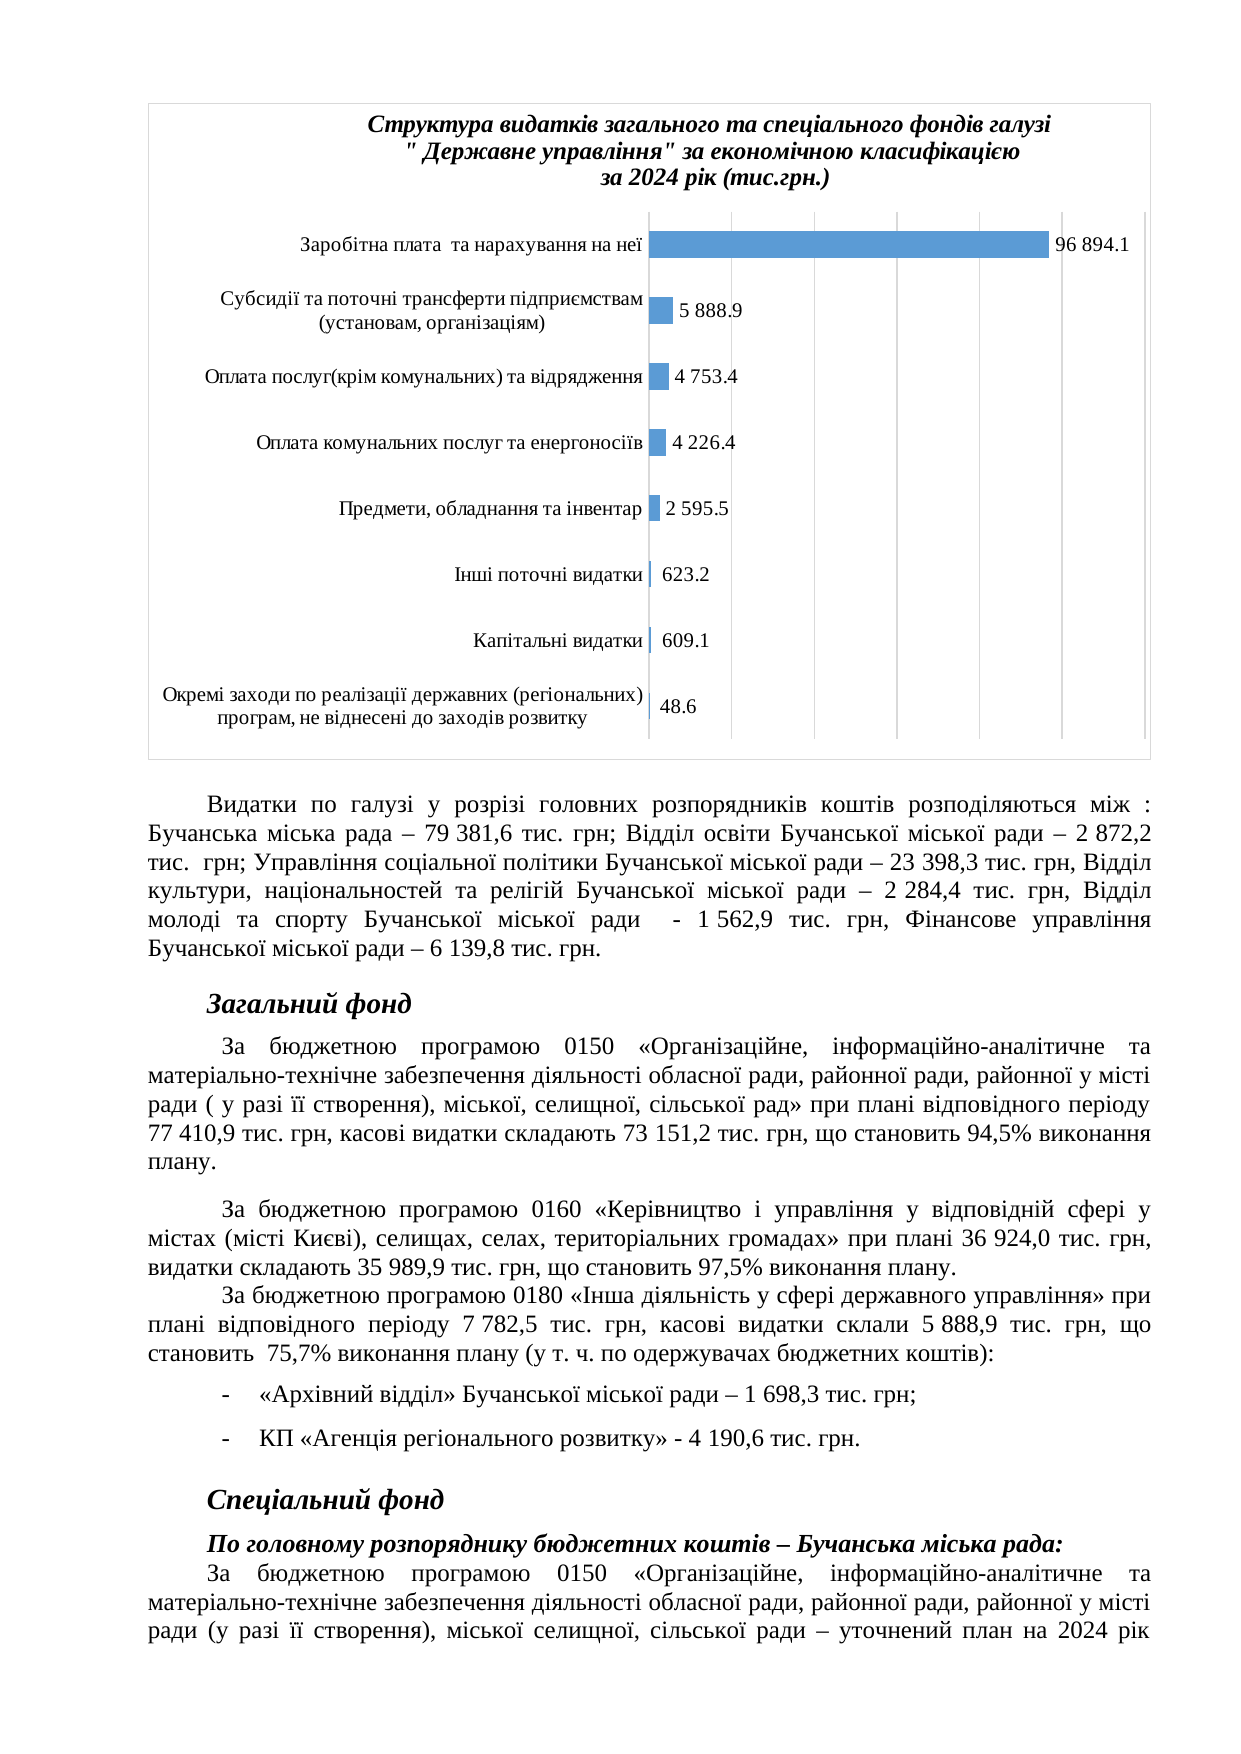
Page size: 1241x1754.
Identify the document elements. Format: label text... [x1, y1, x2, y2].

text За бюджетною програмою 0150 «Організаційне, інформаційно-аналітичне та матеріально-технічне забезпечення діяльності обласної ради, районної ради, районної у місті ради ( у разі її створення), міської, селищної, сільської рад» при плані відповідного періоду 77 410,9 тис. грн, касові видатки складають 73 151,2 тис. грн, що становить 94,5% виконання плану. [148, 1031, 1152, 1175]
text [148, 1558, 1152, 1644]
list КП «Агенція регіонального розвитку» - 4 190,6 тис. грн. [221, 1423, 1152, 1451]
text Видатки по галузі у розрізі головних розпорядників коштів розподіляються між : Бучанська міська рада – 79 381,6 тис. грн; Відділ освіти Бучанської міської ради – 2 872,2 тис. грн; Управління соціальної політики Бучанської міської ради – 23 398,3 тис. грн, Відділ культури, національностей та релігій Бучанської міської ради – 2 284,4 тис. грн, Відділ молоді та спорту Бучанської міської ради - 1 562,9 тис. грн, Фінансове управління Бучанської міської ради – 6 139,8 тис. грн. [148, 789, 1152, 962]
text За бюджетною програмою 0180 «Інша діяльність у сфері державного управління» при плані відповідного періоду 7 782,5 тис. грн, касові видатки склали 5 888,9 тис. грн, що становить 75,7% виконання плану (у т. ч. по одержувачах бюджетних коштів): [148, 1281, 1152, 1367]
text За бюджетною програмою 0160 «Керівництво і управління у відповідній сфері у містах (місті Києві), селищах, селах, територіальних громадах» при плані 36 924,0 тис. грн, видатки складають 35 989,9 тис. грн, що становить 97,5% виконання плану. [148, 1194, 1152, 1281]
list «Архівний відділ» Бучанської міської ради – 1 698,3 тис. грн; [221, 1379, 1152, 1407]
text Загальний фонд [148, 986, 1152, 1019]
text По головному розпоряднику бюджетних коштів – Бучанська міська рада: [148, 1528, 1152, 1558]
text Спеціальний фонд [148, 1482, 1152, 1516]
